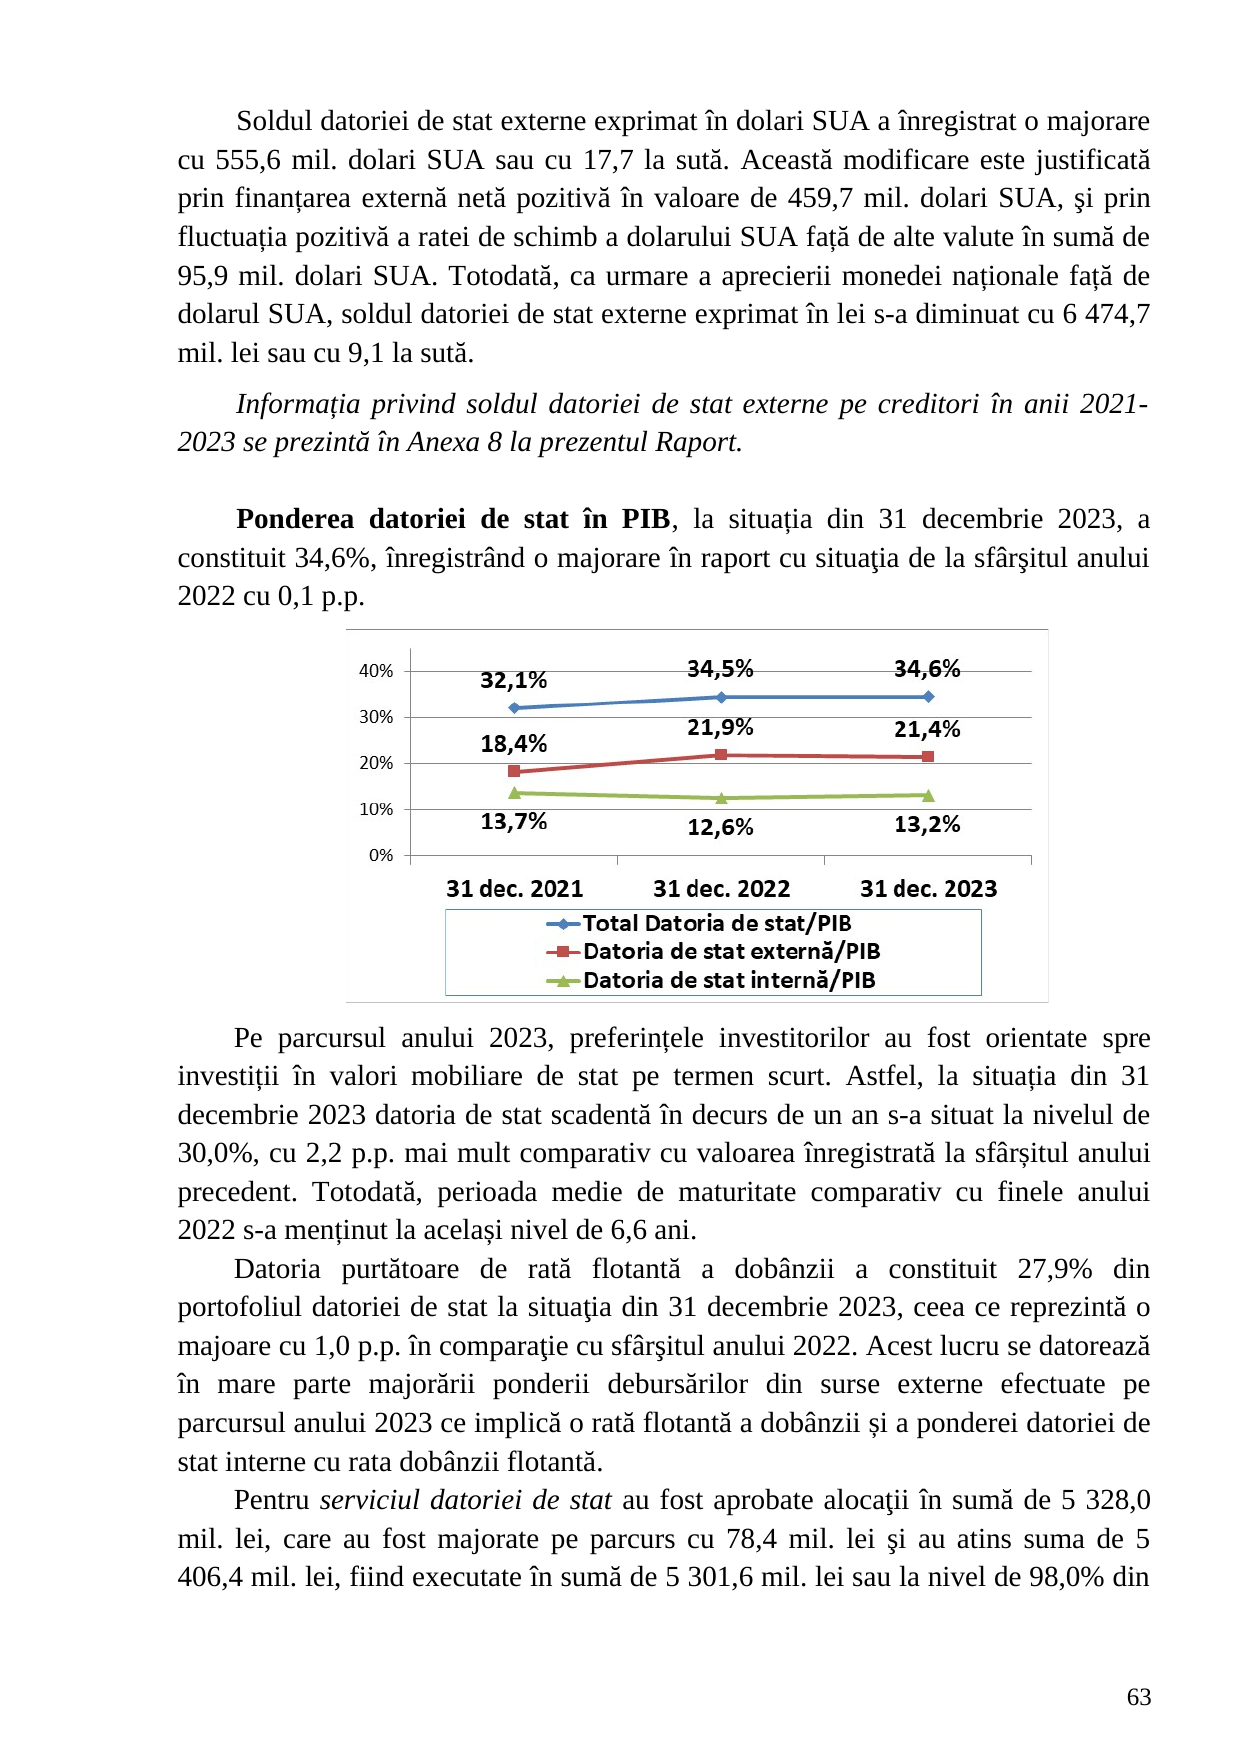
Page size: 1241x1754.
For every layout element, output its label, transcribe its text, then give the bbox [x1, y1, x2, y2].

text Soldul datoriei de stat externe exprimat în dolari SUA a înregistrat o majorare cu 555,6 mil. dolari SUA sau cu 17,7 la sută. Această modificare este justificată prin finanțarea externă netă pozitivă în valoare de 459,7 mil. dolari SUA, şi prin fluctuația pozitivă a ratei de schimb a dolarului SUA față de alte valute în sumă de 95,9 mil. dolari SUA. Totodată, ca urmare a aprecierii monedei naționale față de dolarul SUA, soldul datoriei de stat externe exprimat în lei s-a diminuat cu 6 474,7 mil. lei sau cu 9,1 la sută. [177, 103, 1152, 368]
text Ponderea datoriei de stat în PIB, la situația din 31 decembrie 2023, a constituit 34,6%, înregistrând o majorare în raport cu situaţia de la sfârşitul anului 2022 cu 0,1 p.p. [177, 501, 1152, 612]
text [177, 1482, 1152, 1593]
picture [346, 629, 1049, 1003]
text Informația privind soldul datoriei de stat externe pe creditori în anii 2021-2023 se prezintă în Anexa 8 la prezentul Raport. [177, 386, 1152, 458]
text Datoria purtătoare de rată flotantă a dobânzii a constituit 27,9% din portofoliul datoriei de stat la situaţia din 31 decembrie 2023, ceea ce reprezintă o majoare cu 1,0 p.p. în comparaţie cu sfârşitul anului 2022. Acest lucru se datorează în mare parte majorării ponderii debursărilor din surse externe efectuate pe parcursul anului 2023 ce implică o rată flotantă a dobânzii și a ponderei datoriei de stat interne cu rata dobânzii flotantă. [177, 1251, 1152, 1477]
text Pe parcursul anului 2023, preferințele investitorilor au fost orientate spre investiții în valori mobiliare de stat pe termen scurt. Astfel, la situația din 31 decembrie 2023 datoria de stat scadentă în decurs de un an s-a situat la nivelul de 30,0%, cu 2,2 p.p. mai mult comparativ cu valoarea înregistrată la sfârșitul anului precedent. Totodată, perioada medie de maturitate comparativ cu finele anului 2022 s-a menținut la același nivel de 6,6 ani. [177, 1020, 1152, 1246]
